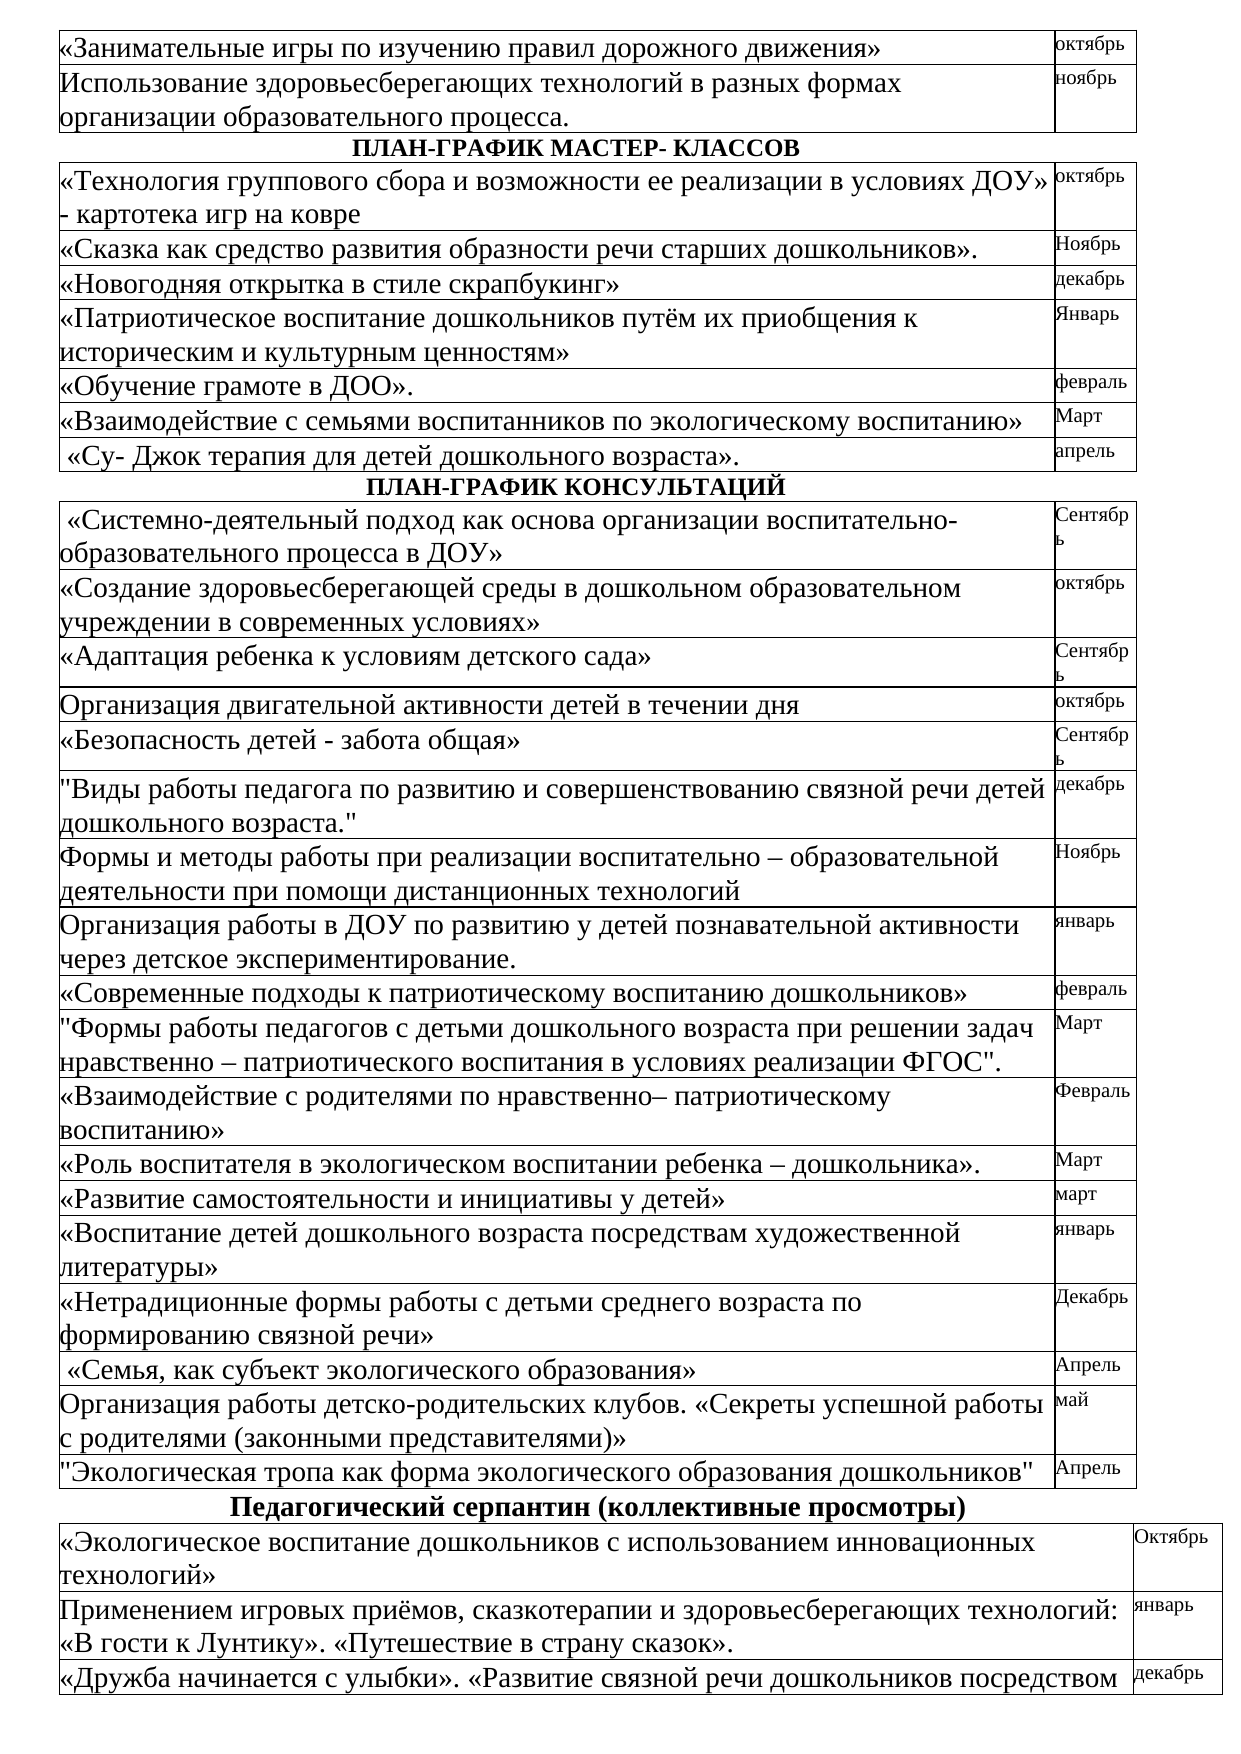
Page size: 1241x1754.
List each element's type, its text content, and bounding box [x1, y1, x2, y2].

table_cell «Патриотическое воспитание дошкольников путём их приобщения к историческим и культурным ценностям» [60, 300, 1054, 367]
table_cell Апрель [1056, 1455, 1136, 1488]
table_cell Март [1056, 403, 1136, 437]
table_cell Апрель [1056, 1352, 1136, 1385]
table_cell январь [1134, 1592, 1222, 1659]
table_cell январь [1056, 908, 1136, 974]
table_cell февраль [1056, 369, 1136, 402]
table_cell январь [1056, 1216, 1136, 1283]
table_header «Экологическое воспитание дошкольников с использованием инновационных технологий» [60, 1524, 1133, 1591]
table_cell Март [1056, 1010, 1136, 1077]
table_cell Организация двигательной активности детей в течении дня [60, 688, 1054, 721]
table_header Сентябрь [1056, 502, 1136, 569]
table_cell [60, 1660, 1133, 1693]
text ПЛАН-ГРАФИК КОНСУЛЬТАЦИЙ [0, 472, 1211, 501]
table_cell ноябрь [1056, 65, 1136, 132]
table_cell «Нетрадиционные формы работы с детьми среднего возраста по формированию связной речи» [60, 1284, 1054, 1351]
table_cell Ноябрь [1056, 839, 1136, 906]
table_cell Декабрь [1056, 1284, 1136, 1351]
table_cell октябрь [1056, 570, 1136, 637]
table_cell октябрь [1056, 688, 1136, 721]
table_cell «Занимательные игры по изучению правил дорожного движения» [60, 31, 1054, 64]
table_cell "Экологическая тропа как форма экологического образования дошкольников" [60, 1455, 1054, 1488]
table_header Октябрь [1134, 1524, 1222, 1591]
table_cell Январь [1056, 300, 1136, 367]
table_cell Применением игровых приёмов, сказкотерапии и здоровьесберегающих технологий: «В гости к Лунтику». «Путешествие в страну сказок». [60, 1592, 1133, 1659]
table_cell «Современные подходы к патриотическому воспитанию дошкольников» [60, 976, 1054, 1009]
table_cell декабрь [1056, 771, 1136, 838]
table_cell Ноябрь [1056, 231, 1136, 265]
table_cell «Сказка как средство развития образности речи старших дошкольников». [60, 231, 1054, 265]
text ПЛАН-ГРАФИК МАСТЕР- КЛАССОВ [0, 133, 1211, 162]
table_cell "Формы работы педагогов с детьми дошкольного возраста при решении задач нравственно – патриотического воспитания в условиях реализации ФГОС". [60, 1010, 1054, 1077]
table_cell декабрь [1134, 1660, 1222, 1693]
table_cell «Воспитание детей дошкольного возраста посредствам художественной литературы» [60, 1216, 1054, 1283]
table_cell Сентябрь [1056, 638, 1136, 686]
table_cell «Взаимодействие с семьями воспитанников по экологическому воспитанию» [60, 403, 1054, 437]
table_cell Март [1056, 1146, 1136, 1180]
table_cell октябрь [1056, 31, 1136, 64]
table_header «Технология группового сбора и возможности ее реализации в условиях ДОУ» - картотека игр на ковре [60, 163, 1054, 230]
table_cell «Су- Джок терапия для детей дошкольного возраста». [60, 438, 1054, 471]
table_cell март [1056, 1181, 1136, 1214]
table_cell «Безопасность детей - забота общая» [60, 722, 1054, 770]
table_cell Организация работы в ДОУ по развитию у детей познавательной активности через детское экспериментирование. [60, 908, 1054, 974]
table_cell Формы и методы работы при реализации воспитательно – образовательной деятельности при помощи дистанционных технологий [60, 839, 1054, 906]
text Педагогический серпантин (коллективные просмотры) [229, 1489, 1211, 1523]
table_cell «Новогодняя открытка в стиле скрапбукинг» [60, 266, 1054, 299]
table_cell «Роль воспитателя в экологическом воспитании ребенка – дошкольника». [60, 1146, 1054, 1180]
table_cell «Развитие самостоятельности и инициативы у детей» [60, 1181, 1054, 1214]
table_cell "Виды работы педагога по развитию и совершенствованию связной речи детей дошкольного возраста." [60, 771, 1054, 838]
table_cell «Адаптация ребенка к условиям детского сада» [60, 638, 1054, 686]
table_cell «Взаимодействие с родителями по нравственно– патриотическому воспитанию» [60, 1078, 1054, 1145]
table_cell декабрь [1056, 266, 1136, 299]
table_header октябрь [1056, 163, 1136, 230]
table_cell апрель [1056, 438, 1136, 471]
table_cell «Обучение грамоте в ДОО». [60, 369, 1054, 402]
table_cell «Семья, как субъект экологического образования» [60, 1352, 1054, 1385]
table_cell Февраль [1056, 1078, 1136, 1145]
table_cell Организация работы детско-родительских клубов. «Секреты успешной работы с родителями (законными представителями)» [60, 1386, 1054, 1453]
table_cell Сентябрь [1056, 722, 1136, 770]
table_cell май [1056, 1386, 1136, 1453]
table_cell «Создание здоровьесберегающей среды в дошкольном образовательном учреждении в современных условиях» [60, 570, 1054, 637]
table_cell Использование здоровьесберегающих технологий в разных формах организации образовательного процесса. [60, 65, 1054, 132]
table_cell февраль [1056, 976, 1136, 1009]
table_header «Системно-деятельный подход как основа организации воспитательно-образовательного процесса в ДОУ» [60, 502, 1054, 569]
